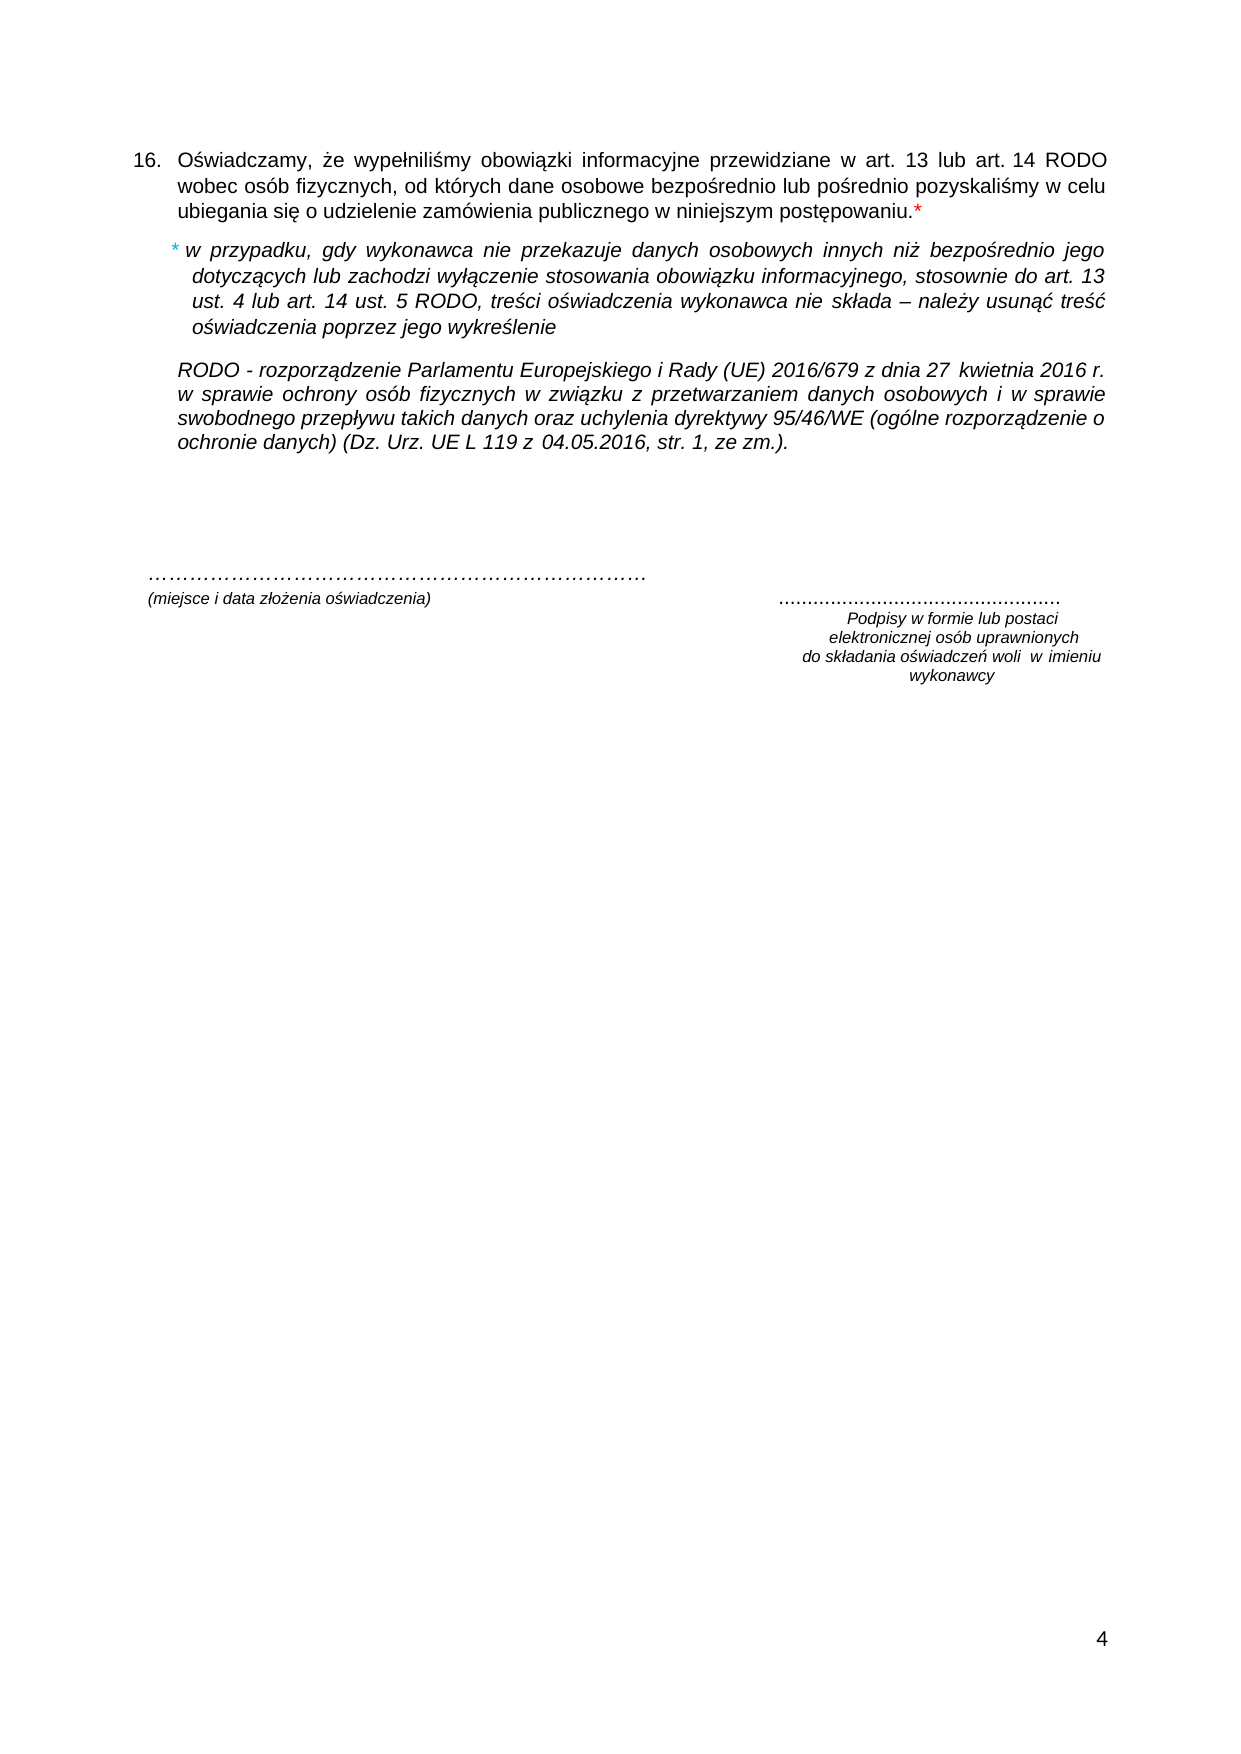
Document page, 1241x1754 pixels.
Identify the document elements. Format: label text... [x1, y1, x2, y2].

text * w przypadku, gdy wykonawca nie przekazuje danych osobowych innych niż bezpośrednio jego dotyczących lub zachodzi wyłączenie stosowania obowiązku informacyjnego, stosownie do art. 13 ust. 4 lub art. 14 ust. 5 RODO, treści oświadczenia wykonawca nie składa – należy usunąć treść oświadczenia poprzez jego wykreślenie [171, 238, 1107, 339]
text ……………………………………………………………… [148, 561, 1107, 584]
text elektronicznej osób uprawnionych [148, 628, 1107, 647]
text Podpisy w formie lub postaci [148, 608, 1107, 628]
text do składania oświadczeń woli w imieniu wykonawcy [797, 647, 1107, 685]
text 16. Oświadczamy, że wypełniliśmy obowiązki informacyjne przewidziane w art. 13 lub art. 14 RODO wobec osób fizycznych, od których dane osobowe bezpośrednio lub pośrednio pozyskaliśmy w celu ubiegania się o udzielenie zamówienia publicznego w niniejszym postępowaniu.* [133, 148, 1107, 223]
text RODO - rozporządzenie Parlamentu Europejskiego i Rady (UE) 2016/679 z dnia 27 kwietnia 2016 r. w sprawie ochrony osób fizycznych w związku z przetwarzaniem danych osobowych i w sprawie swobodnego przepływu takich danych oraz uchylenia dyrektywy 95/46/WE (ogólne rozporządzenie o ochronie danych) (Dz. Urz. UE L 119 z 04.05.2016, str. 1, ze zm.). [177, 358, 1107, 453]
text (miejsce i data złożenia oświadczenia) ................................................. [148, 584, 1107, 608]
